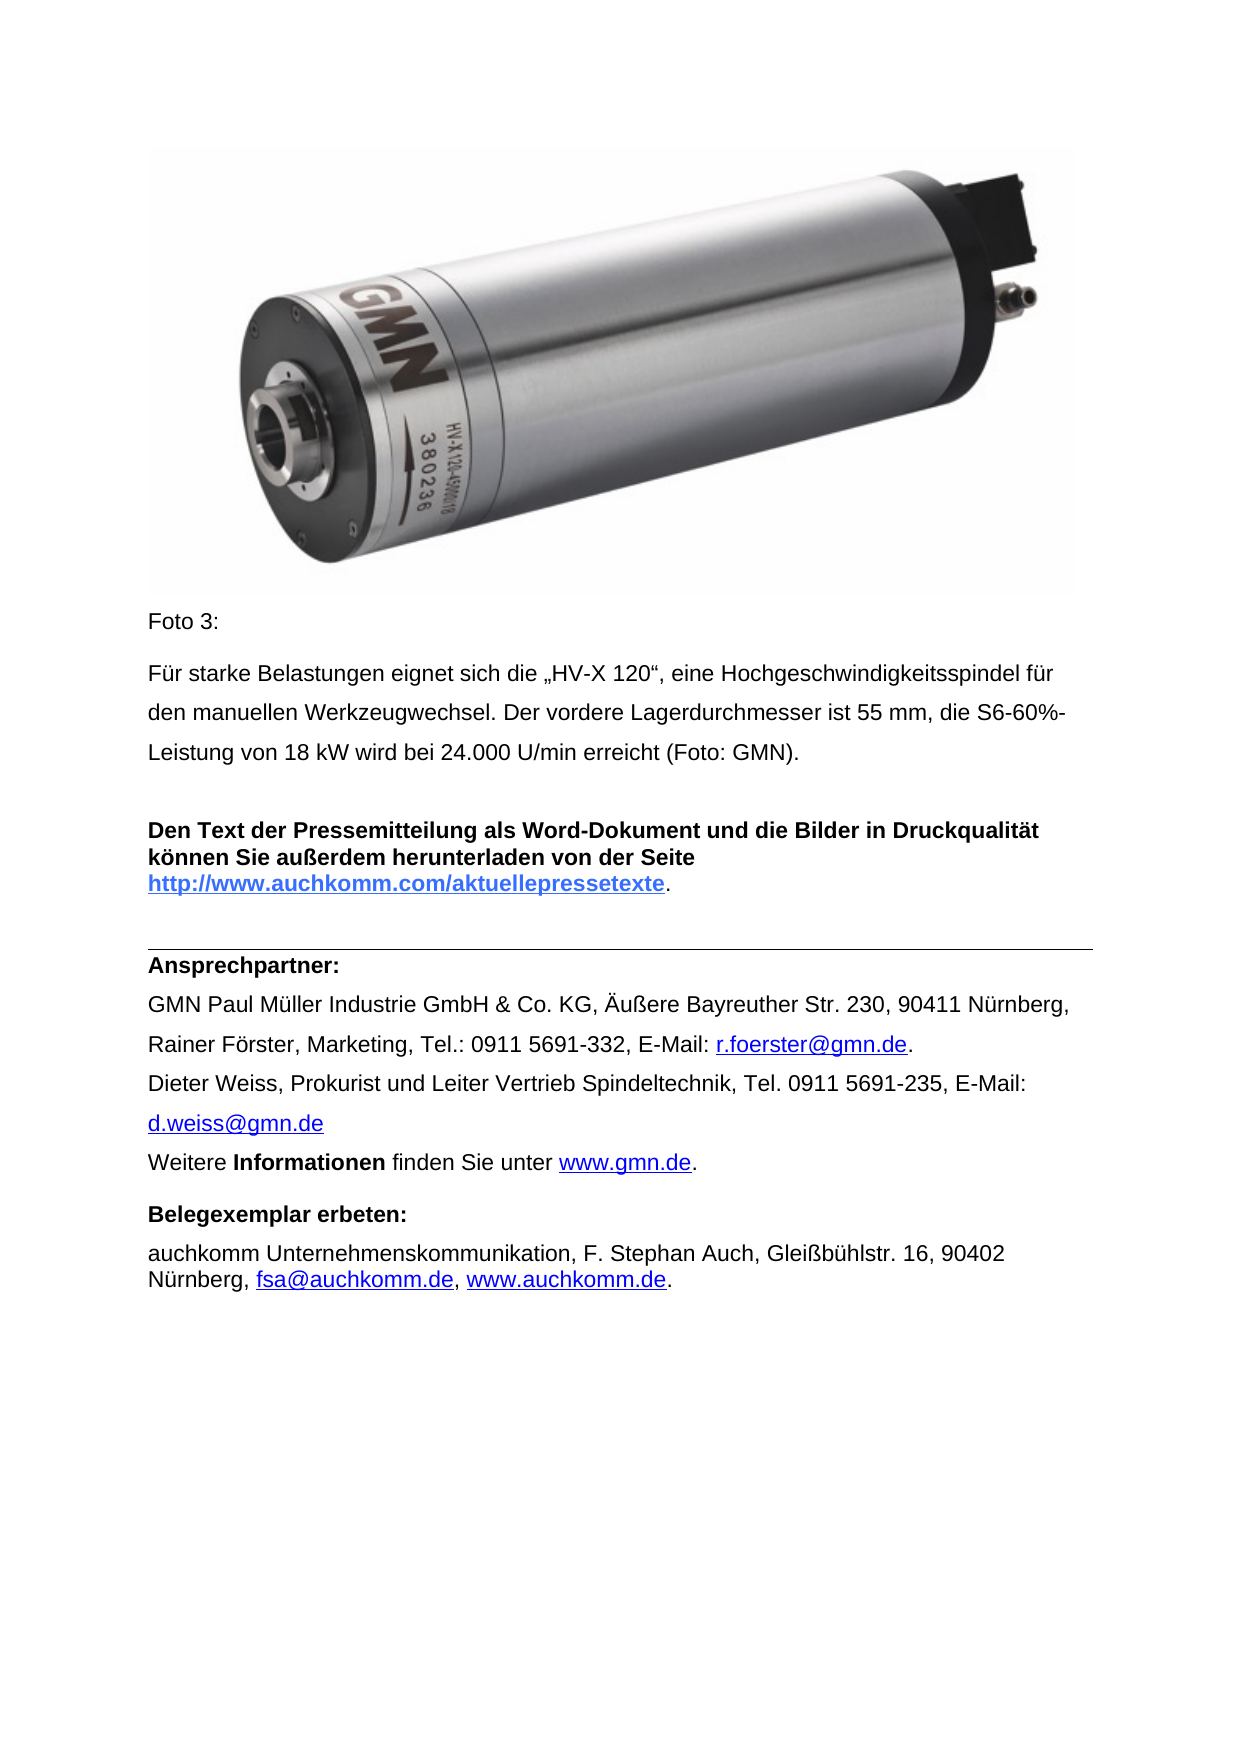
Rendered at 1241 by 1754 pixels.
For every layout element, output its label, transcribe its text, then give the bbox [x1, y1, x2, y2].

text Dieter Weiss, Prokurist und Leiter Vertrieb Spindeltechnik, Tel. 0911 5691-235, E-Mail: d.weiss@gmn.de [148, 1070, 1093, 1136]
text auchkomm Unternehmenskommunikation, F. Stephan Auch, Gleißbühlstr. 16, 90402 Nürnberg, fsa@auchkomm.de, www.auchkomm.de. [148, 1240, 1093, 1293]
text GMN Paul Müller Industrie GmbH & Co. KG, Äußere Bayreuther Str. 230, 90411 Nürnberg, Rainer Förster, Marketing, Tel.: 0911 5691-332, E-Mail: r.foerster@gmn.de. [148, 991, 1093, 1057]
picture [147, 147, 1076, 596]
text Für starke Belastungen eignet sich die „HV-X 120“, eine Hochgeschwindigkeitsspindel für den manuellen Werkzeugwechsel. Der vordere Lagerdurchmesser ist 55 mm, die S6-60%-Leistung von 18 kW wird bei 24.000 U/min erreicht (Foto: GMN). [148, 659, 1093, 765]
text Belegexemplar erbeten: [148, 1201, 1093, 1227]
text Foto 3: [148, 608, 1093, 634]
text Weitere Informationen finden Sie unter www.gmn.de. [148, 1149, 1093, 1176]
text Den Text der Pressemitteilung als Word-Dokument und die Bilder in Druckqualität können Sie außerdem herunterladen von der Seite http://www.auchkomm.com/aktuellepressetexte. [148, 817, 1093, 897]
text Ansprechpartner: [148, 950, 1093, 979]
